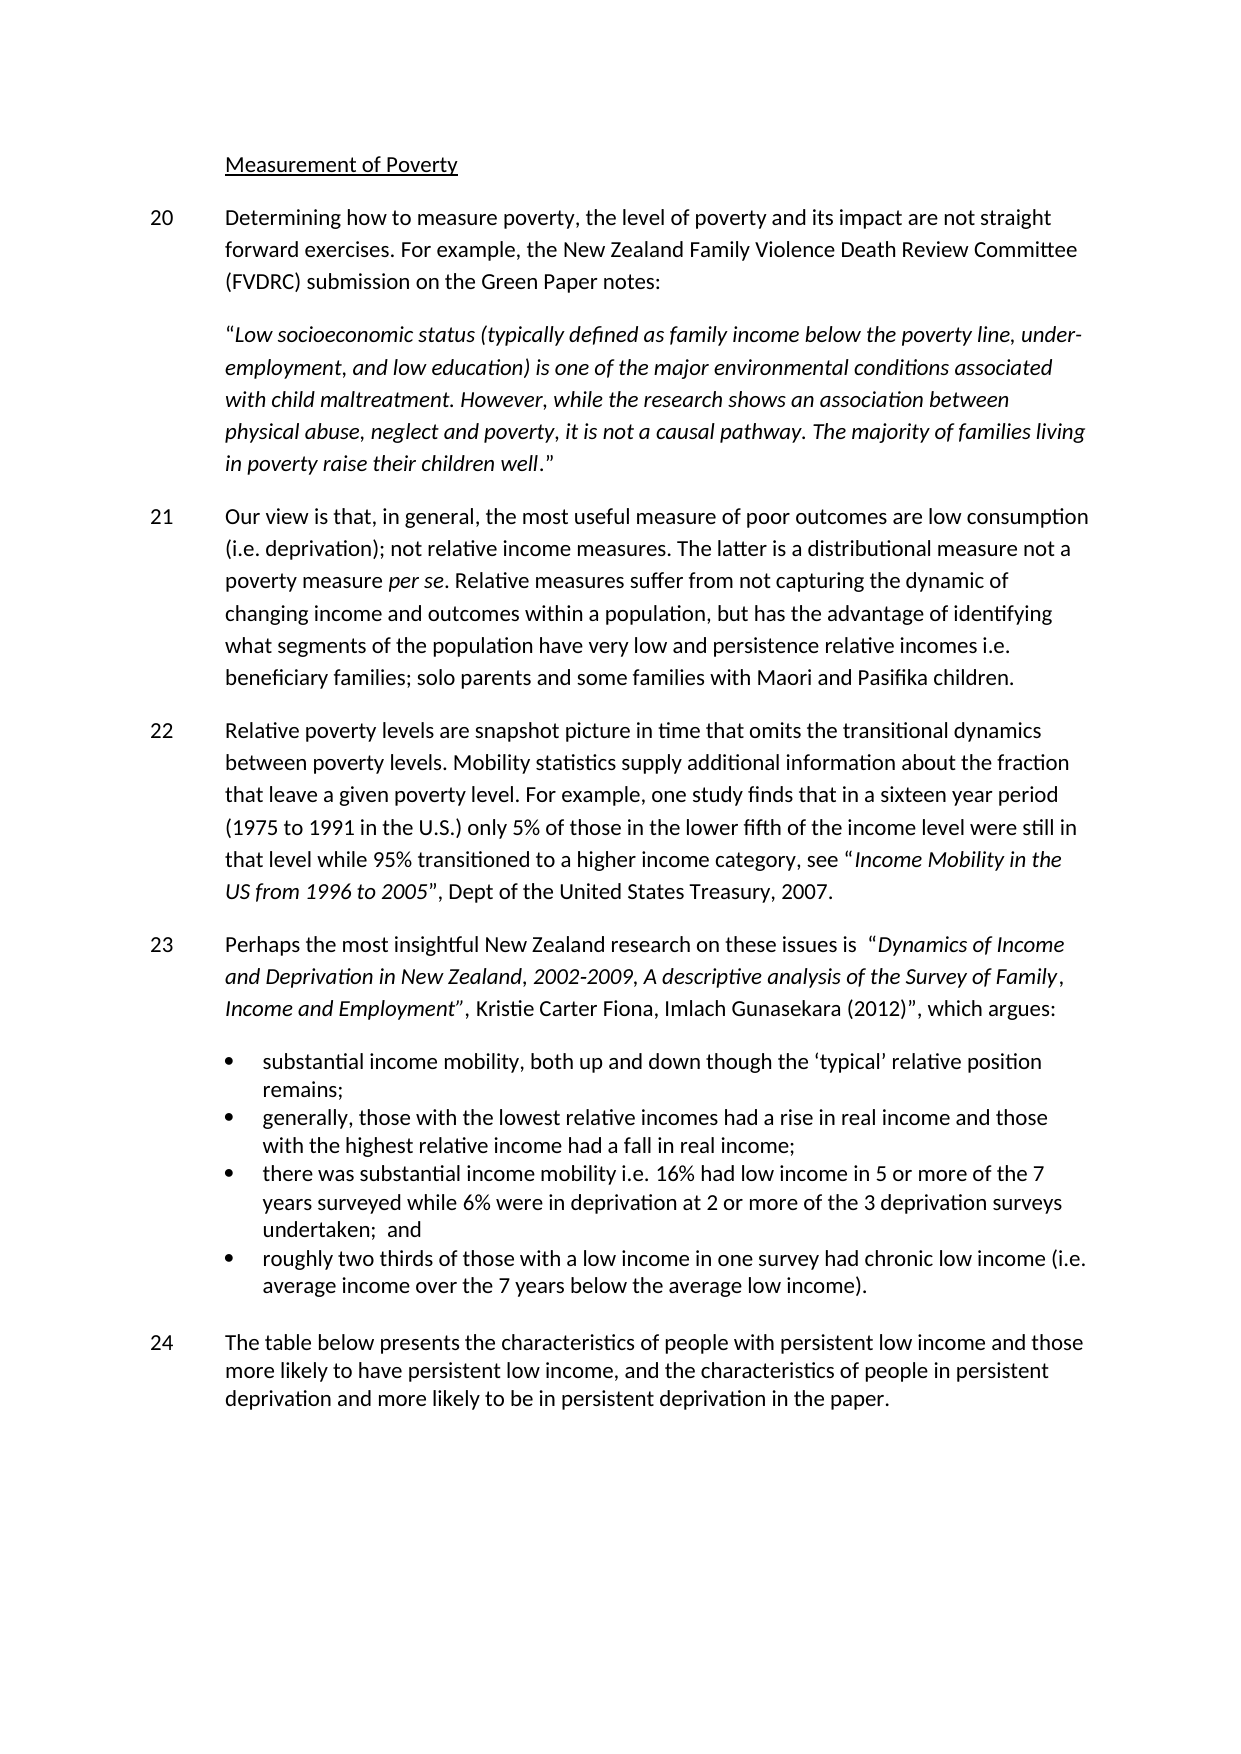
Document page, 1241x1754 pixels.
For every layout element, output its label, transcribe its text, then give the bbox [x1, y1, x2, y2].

text “Low socioeconomic status (typically defined as family income below the poverty line, under-employment, and low education) is one of the major environmental conditions associated with child maltreatment. However, while the research shows an association between physical abuse, neglect and poverty, it is not a causal pathway. The majority of families living in poverty raise their children well.” [225, 320, 1090, 477]
list substantial income mobility, both up and down though the ‘typical’ relative position remains; [225, 1047, 1090, 1103]
text Measurement of Poverty [225, 150, 1090, 178]
text 22 Relative poverty levels are snapshot picture in time that omits the transitional dynamics between poverty levels. Mobility statistics supply additional information about the fraction that leave a given poverty level. For example, one study finds that in a sixteen year period (1975 to 1991 in the U.S.) only 5% of those in the lower fifth of the income level were still in that level while 95% transitioned to a higher income category, see “Income Mobility in the US from 1996 to 2005”, Dept of the United States Treasury, 2007. [150, 716, 1090, 905]
text 20 Determining how to measure poverty, the level of poverty and its impact are not straight forward exercises. For example, the New Zealand Family Violence Death Review Committee (FVDRC) submission on the Green Paper notes: [150, 203, 1090, 295]
text 24 The table below presents the characteristics of people with persistent low income and those more likely to have persistent low income, and the characteristics of people in persistent deprivation and more likely to be in persistent deprivation in the paper. [150, 1328, 1090, 1412]
text 23 Perhaps the most insightful New Zealand research on these issues is “Dynamics of Income and Deprivation in New Zealand, 2002‐2009, A descriptive analysis of the Survey of Family, Income and Employment”, Kristie Carter Fiona, Imlach Gunasekara (2012)”, which argues: [150, 930, 1090, 1022]
text 21 Our view is that, in general, the most useful measure of poor outcomes are low consumption (i.e. deprivation); not relative income measures. The latter is a distributional measure not a poverty measure per se. Relative measures suffer from not capturing the dynamic of changing income and outcomes within a population, but has the advantage of identifying what segments of the population have very low and persistence relative incomes i.e. beneficiary families; solo parents and some families with Maori and Pasifika children. [150, 502, 1090, 691]
list generally, those with the lowest relative incomes had a rise in real income and those with the highest relative income had a fall in real income; [225, 1103, 1090, 1159]
list roughly two thirds of those with a low income in one survey had chronic low income (i.e. average income over the 7 years below the average low income). [225, 1244, 1090, 1300]
list there was substantial income mobility i.e. 16% had low income in 5 or more of the 7 years surveyed while 6% were in deprivation at 2 or more of the 3 deprivation surveys undertaken; and [225, 1159, 1090, 1244]
